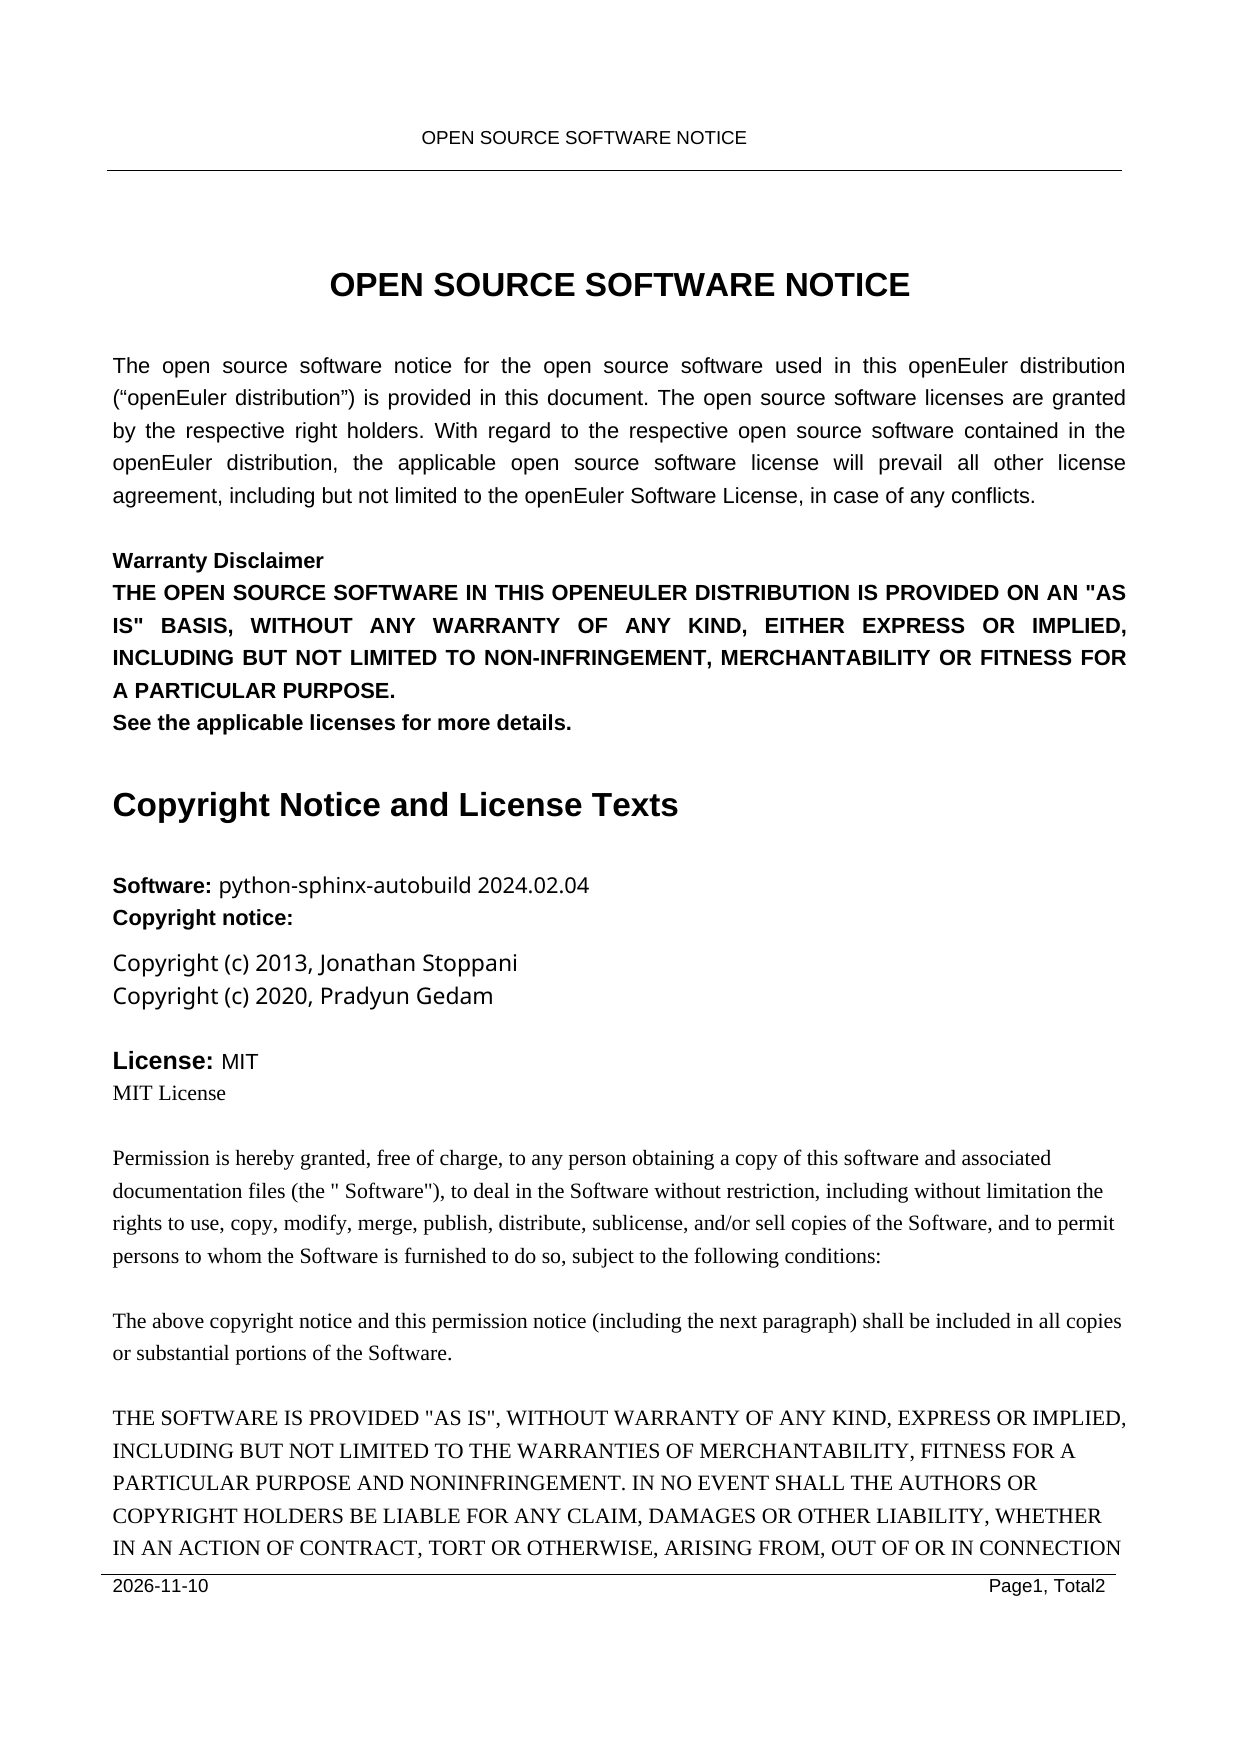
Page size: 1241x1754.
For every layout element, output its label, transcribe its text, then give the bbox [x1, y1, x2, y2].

text OPEN SOURCE SOFTWARE NOTICE [112, 251, 1128, 316]
text Copyright notice: [112, 901, 1128, 934]
text Warranty Disclaimer [112, 544, 1128, 576]
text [112, 1077, 1128, 1564]
text Copyright (c) 2013, Jonathan Stoppani Copyright (c) 2020, Pradyun Gedam [112, 947, 1128, 1044]
title Software: python-sphinx-autobuild 2024.02.04 [112, 869, 1128, 901]
text THE OPEN SOURCE SOFTWARE IN THIS OPENEULER DISTRIBUTION IS PROVIDED ON AN "AS IS" BASIS, WITHOUT ANY WARRANTY OF ANY KIND, EITHER EXPRESS OR IMPLIED, INCLUDING BUT NOT LIMITED TO NON-INFRINGEMENT, MERCHANTABILITY OR FITNESS FOR A PARTICULAR PURPOSE. See the applicable licenses for more details. [112, 576, 1128, 739]
text Copyright Notice and License Texts [112, 771, 1128, 836]
text The open source software notice for the open source software used in this openEuler distribution (“openEuler distribution”) is provided in this document. The open source software licenses are granted by the respective right holders. With regard to the respective open source software contained in the openEuler distribution, the applicable open source software license will prevail all other license agreement, including but not limited to the openEuler Software License, in case of any conflicts. [112, 349, 1128, 511]
text License: MIT [112, 1044, 1128, 1077]
